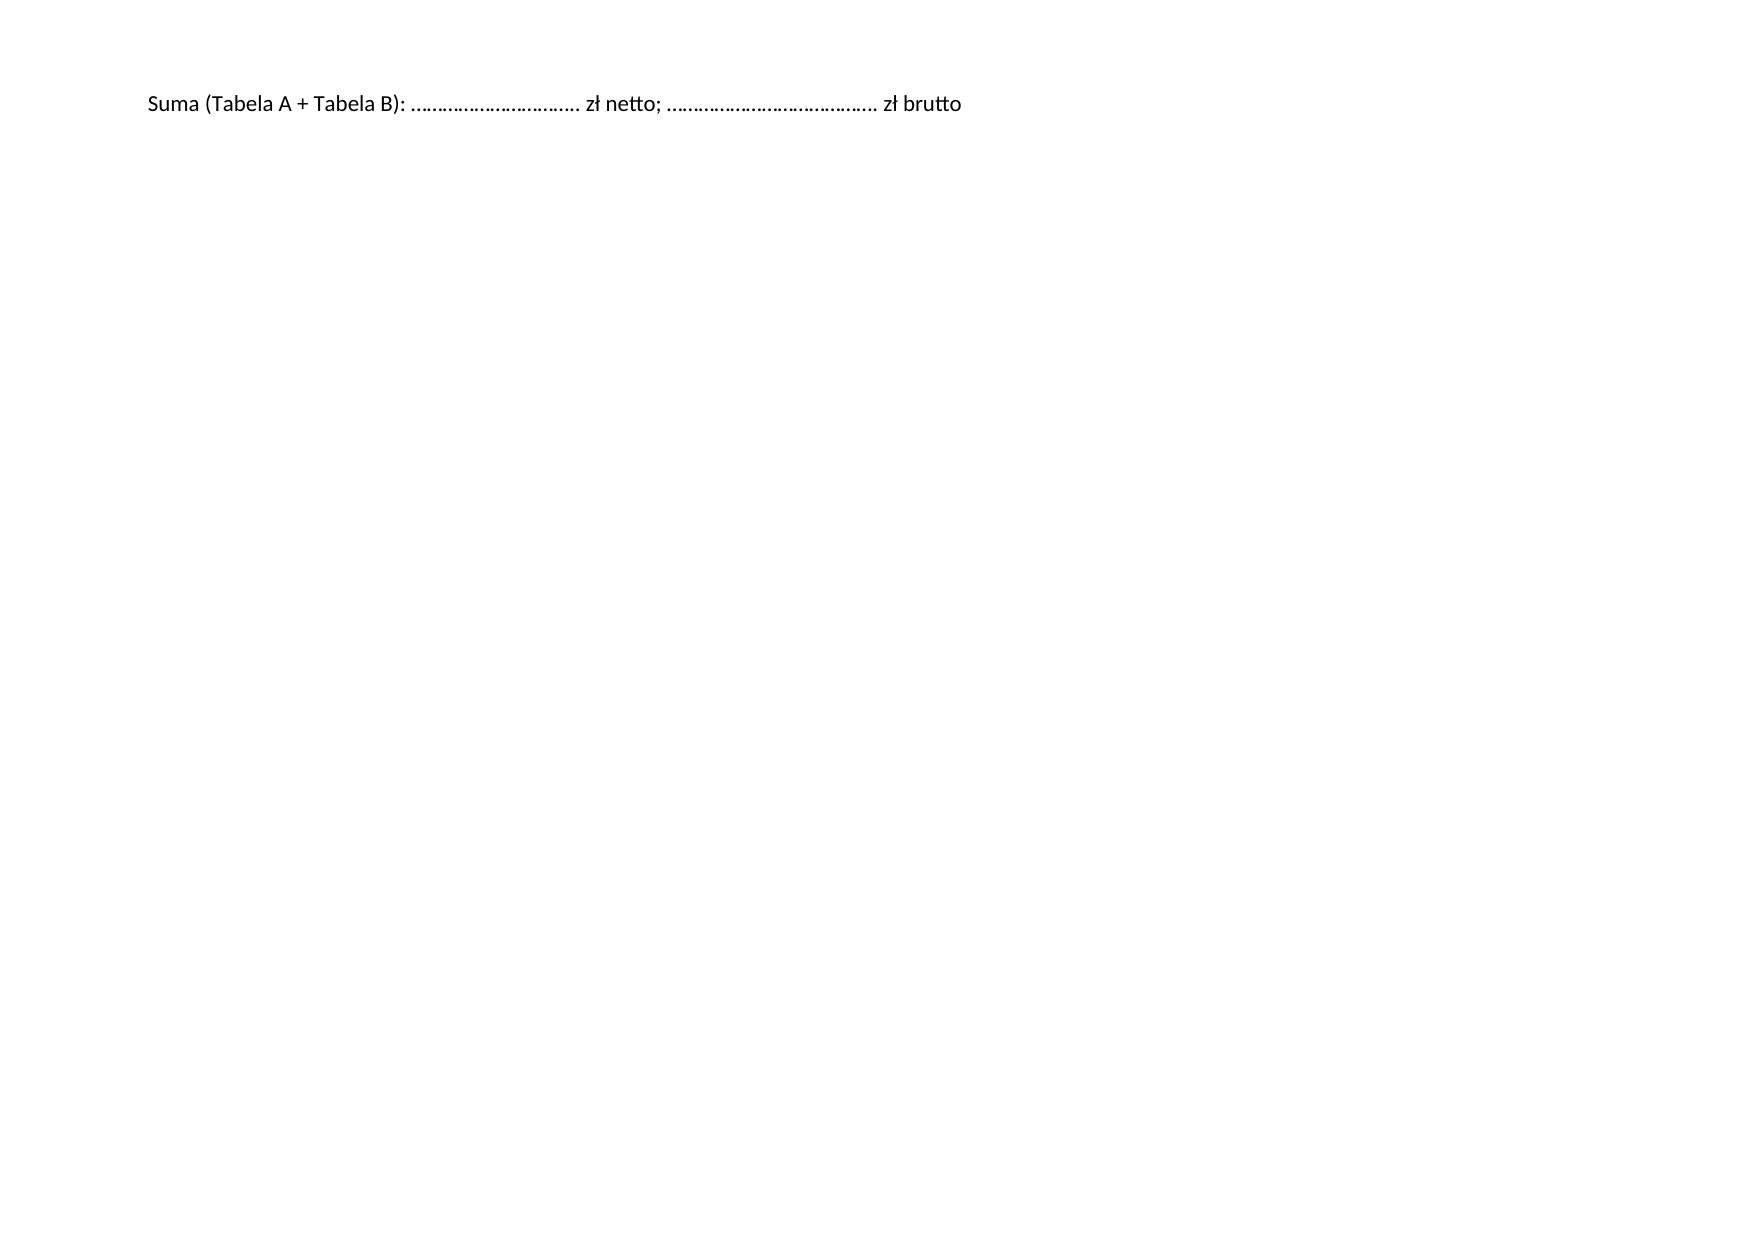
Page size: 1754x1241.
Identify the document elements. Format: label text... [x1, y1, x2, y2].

text Suma (Tabela A + Tabela B): ………………………….. zł netto; …………………………………. zł brutto [148, 89, 1606, 117]
